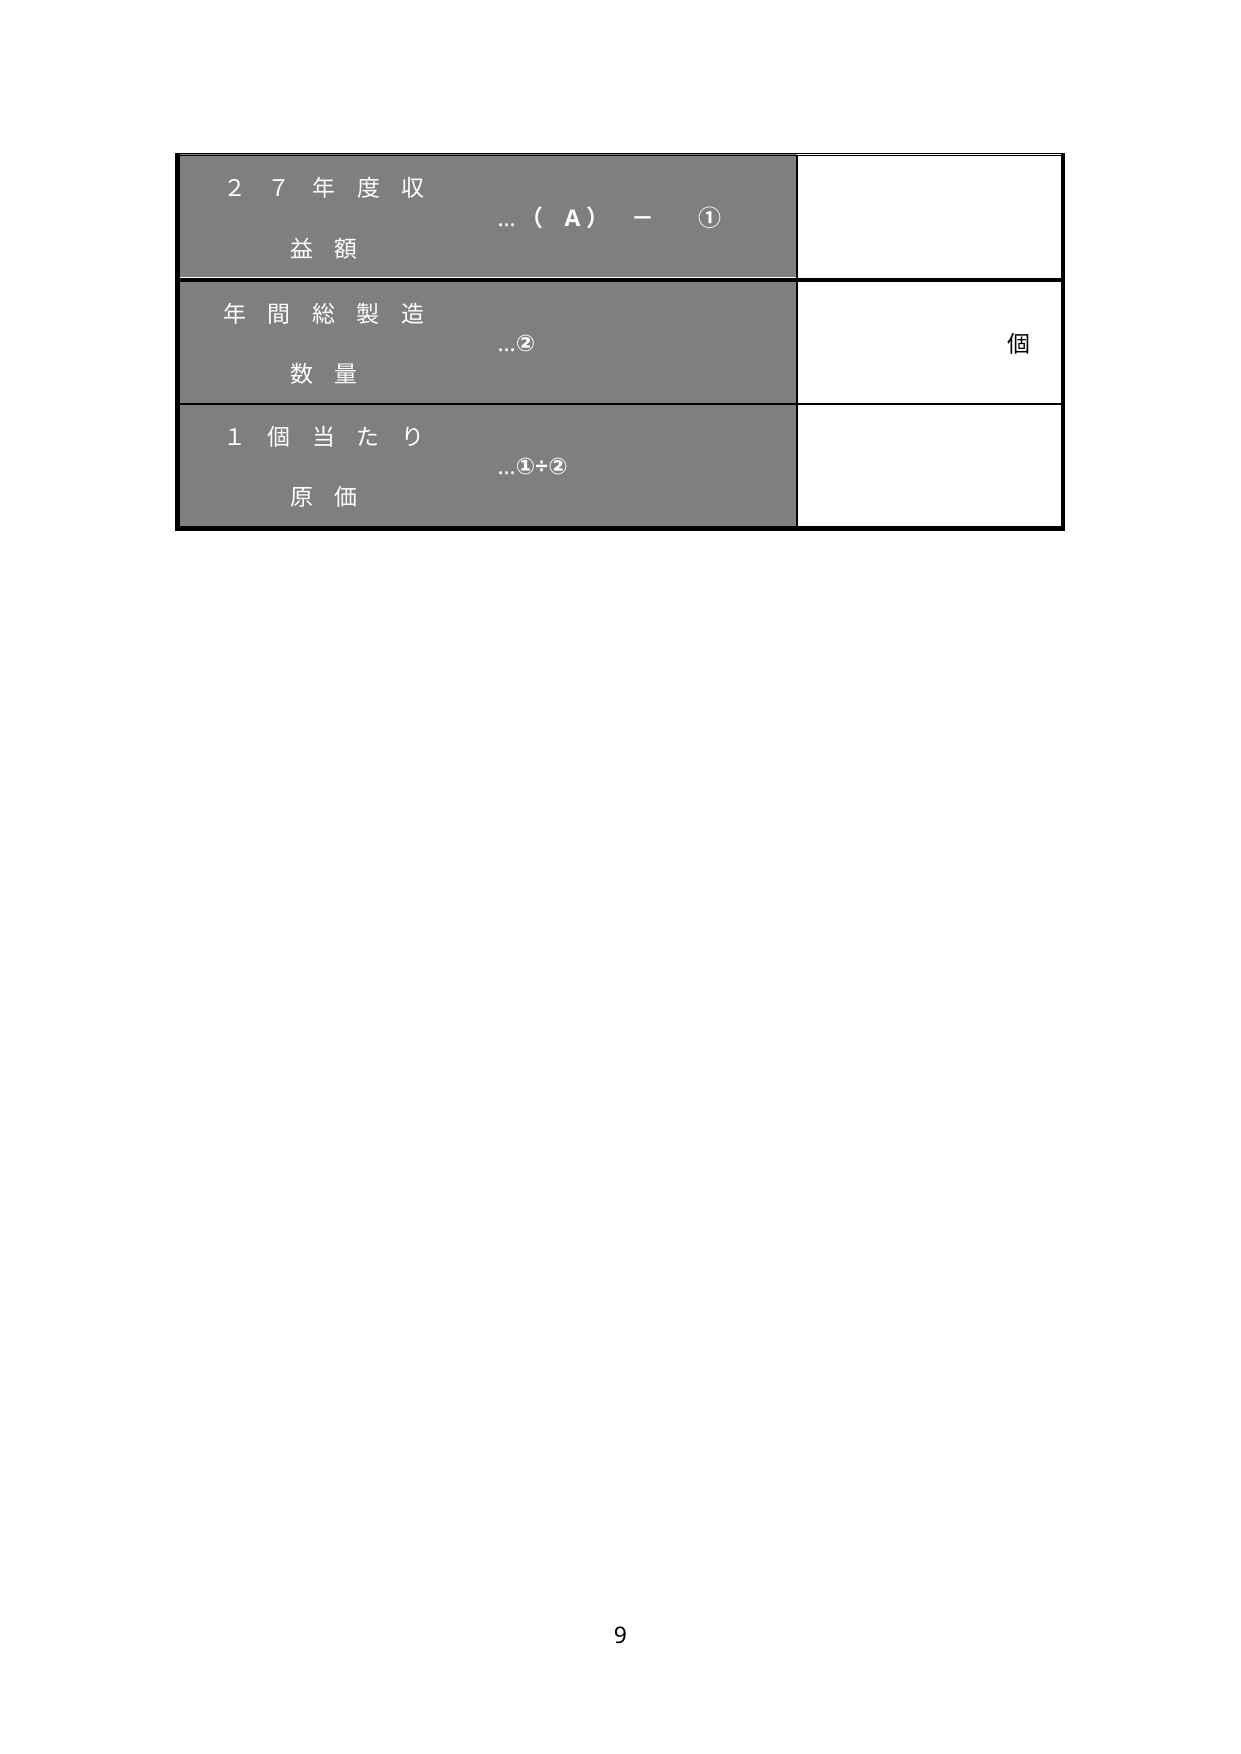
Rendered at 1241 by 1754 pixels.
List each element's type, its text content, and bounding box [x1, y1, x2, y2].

table_cell [798, 156, 1061, 277]
table_cell …② [473, 282, 796, 403]
table_cell [798, 405, 1061, 526]
table_cell …（A）－ ① [473, 156, 796, 277]
table_cell 年間総製造数量 [180, 282, 473, 403]
table_cell １個当たり原価 [180, 405, 473, 526]
table_cell 個 [798, 282, 1061, 403]
table_cell …①÷② [473, 405, 796, 526]
table_cell ２７年度収益額 [180, 156, 473, 277]
